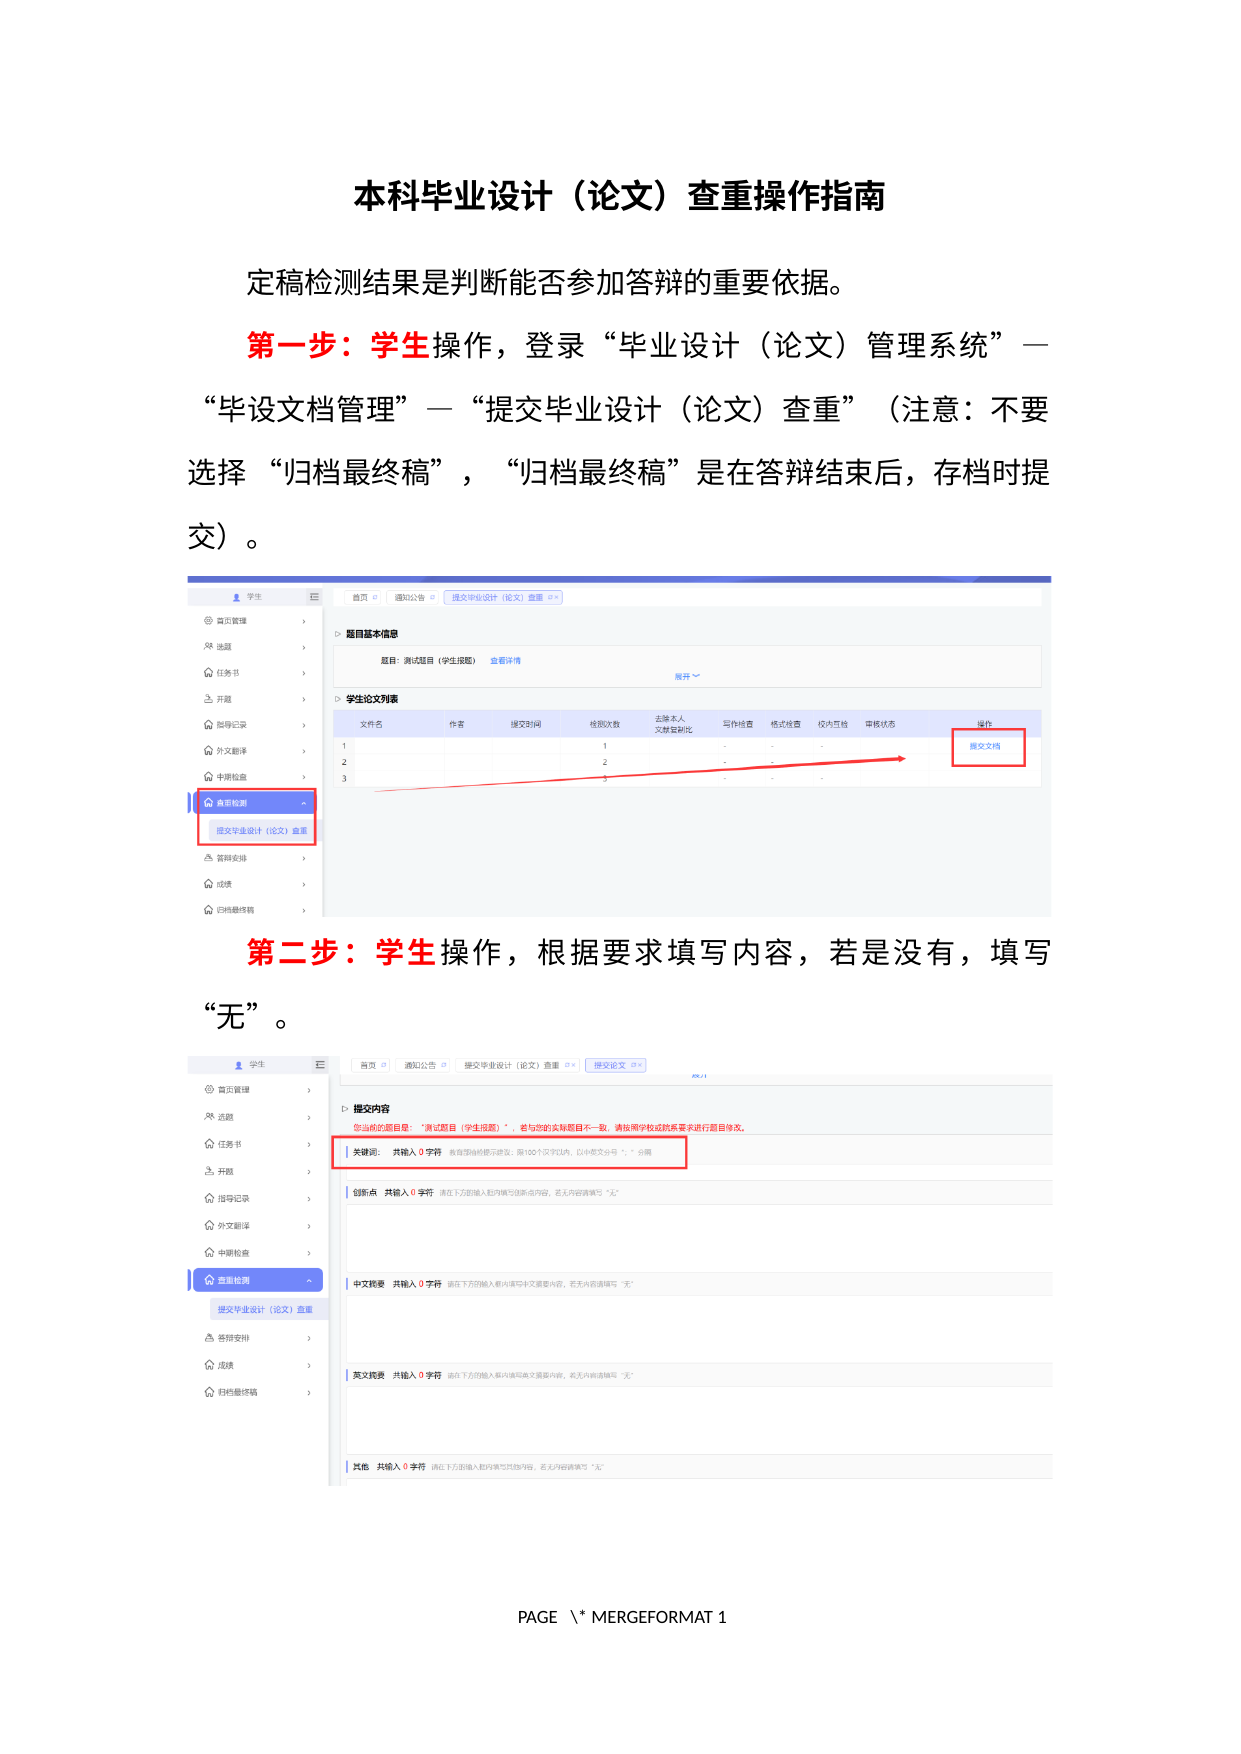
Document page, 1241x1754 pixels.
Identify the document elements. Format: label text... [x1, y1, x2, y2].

text 第二步：学生操作，根据要求填写内容，若是没有，填写“无”。 [187, 930, 1053, 1036]
text 定稿检测结果是判断能否参加答辩的重要依据。 [187, 259, 1053, 302]
text 本科毕业设计（论文）查重操作指南 [187, 162, 1053, 227]
text 第一步：学生操作，登录“毕业设计（论文）管理系统”—“毕设文档管理”—“提交毕业设计（论文）查重”（注意：不要选择 “归档最终稿”，“归档最终稿”是在答辩结束后，存档时提交）。 [187, 323, 1053, 556]
picture [187, 576, 1052, 917]
picture [187, 1056, 1053, 1486]
